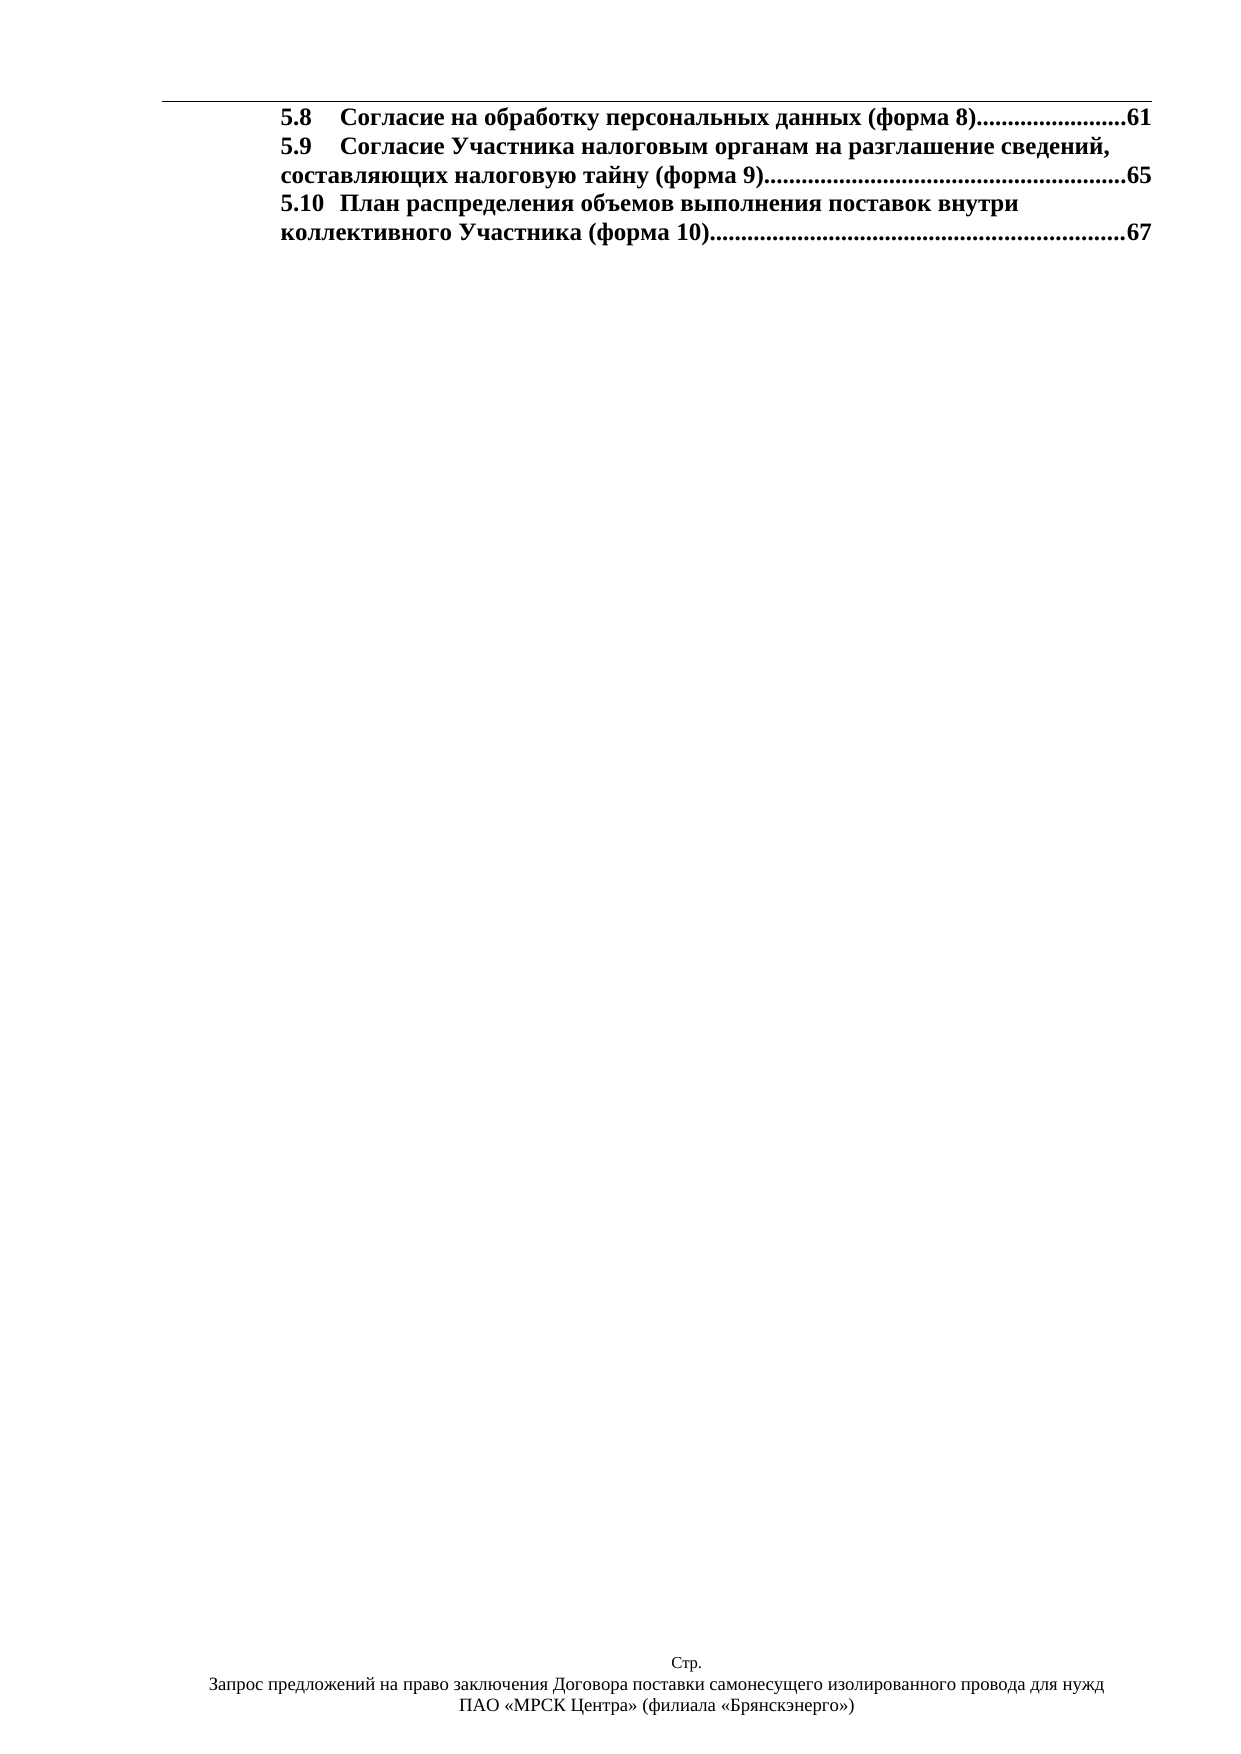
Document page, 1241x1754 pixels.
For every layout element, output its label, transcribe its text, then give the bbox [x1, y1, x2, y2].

text 5.9 Согласие Участника налоговым органам на разглашение сведений, составляющих налоговую тайну (форма 9) 65 [280, 131, 1133, 188]
text 5.8 Согласие на обработку персональных данных (форма 8) 61 [280, 102, 1133, 131]
text 5.10 План распределения объемов выполнения поставок внутри коллективного Участника (форма 10) 67 [280, 188, 1133, 246]
